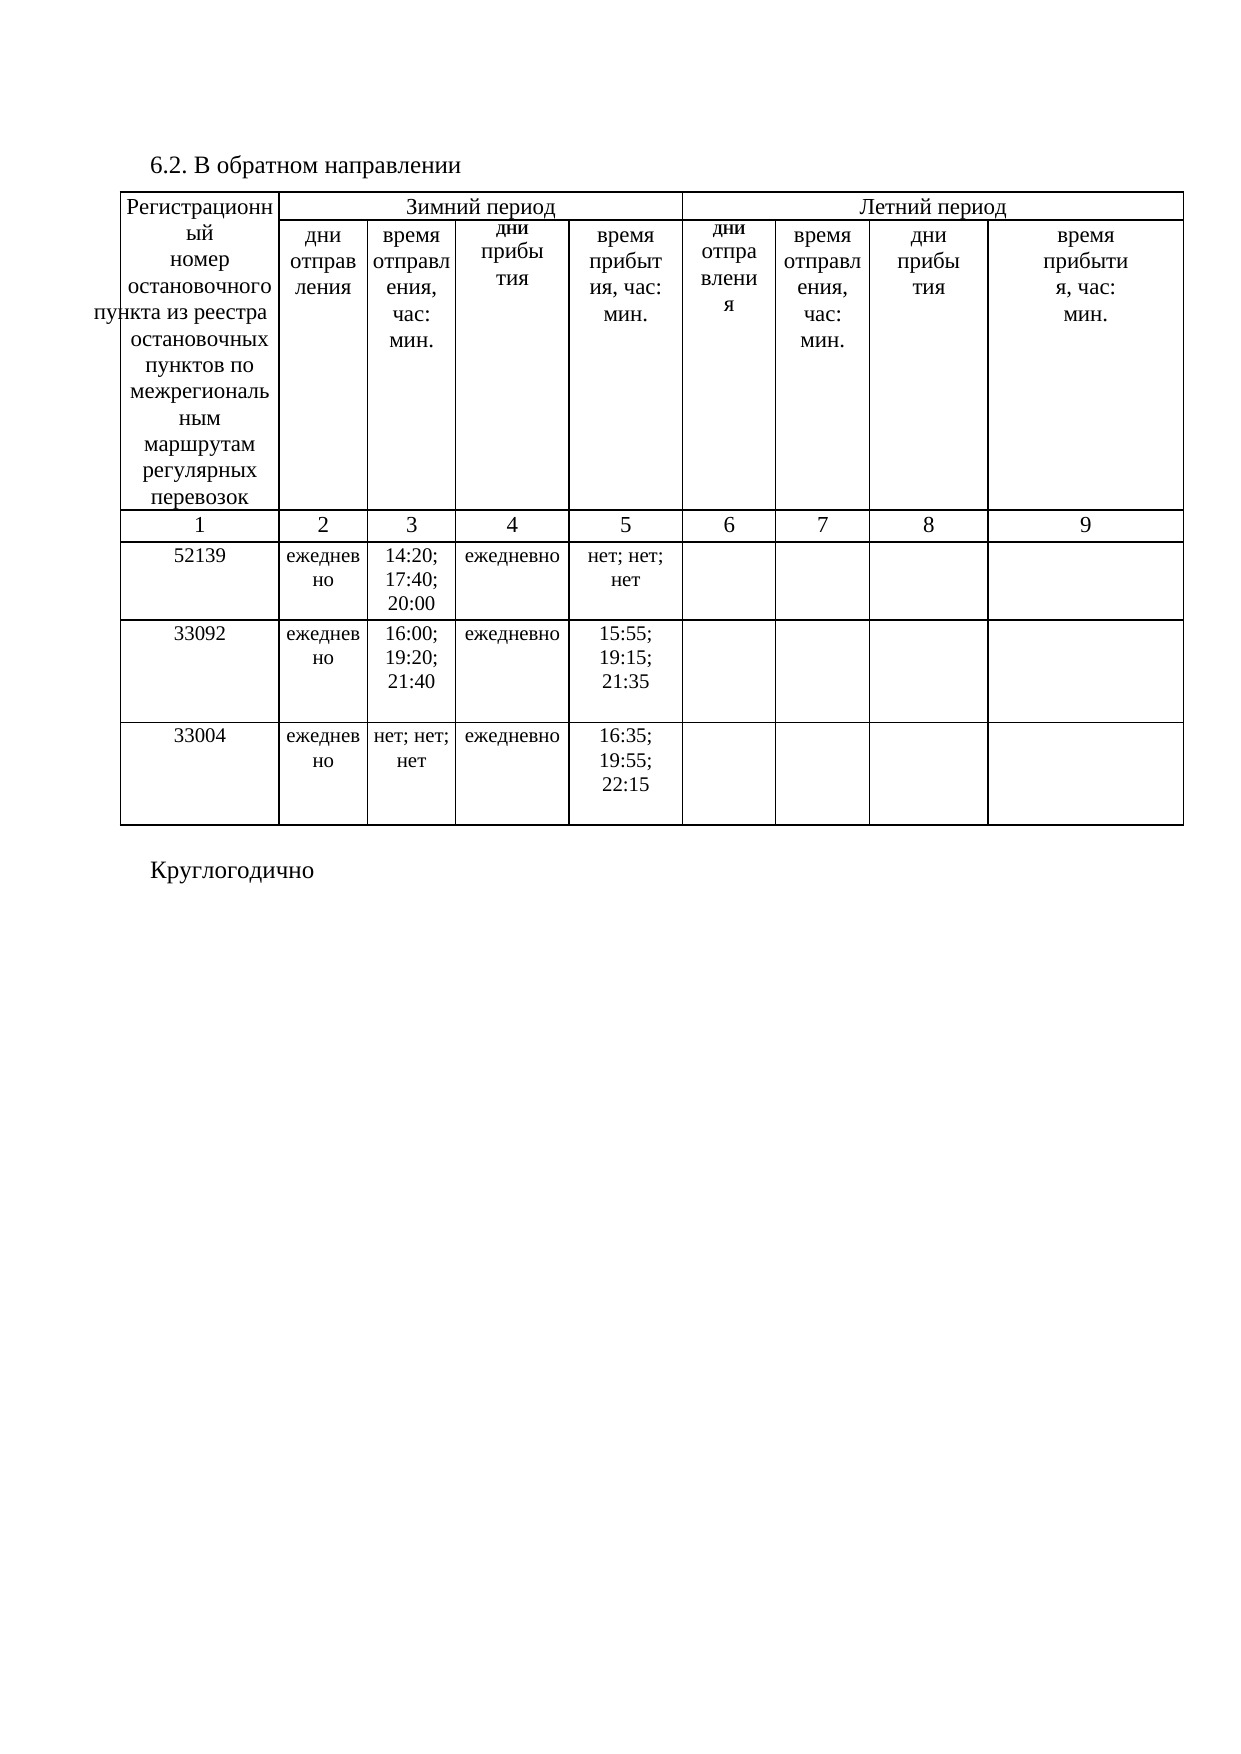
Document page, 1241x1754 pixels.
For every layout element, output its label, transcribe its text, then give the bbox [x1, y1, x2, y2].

table_cell [683, 723, 775, 824]
table_cell [776, 543, 869, 619]
table_cell ежедневно [280, 723, 367, 824]
table_cell [870, 543, 987, 619]
table_cell ежедневно [456, 543, 568, 619]
table_cell [989, 543, 1183, 619]
text Круглогодично [150, 855, 1090, 883]
table_cell [683, 543, 775, 619]
table_cell [870, 723, 987, 824]
table_cell ДНИ прибы тия [456, 221, 568, 509]
table_cell нет; нет; нет [570, 543, 682, 619]
table_cell 16:00; 19:20; 21:40 [368, 621, 455, 722]
table_cell 4 [456, 511, 568, 541]
table_cell [683, 621, 775, 722]
table_cell 3 [368, 511, 455, 541]
table_cell 8 [870, 511, 987, 541]
text 6.2. В обратном направлении [150, 150, 1090, 179]
table_header Летний период [683, 193, 1183, 219]
table_cell 6 [683, 511, 775, 541]
table_cell [989, 621, 1183, 722]
table_cell 15:55; 19:15; 21:35 [570, 621, 682, 722]
table_cell ДНИ отпра влени я [683, 221, 775, 509]
table_cell 33004 [121, 723, 278, 824]
table_header Регистрационный номер остановочного пункта из реестра остановочных пунктов по межрегиональным маршрутам регулярных перевозок [121, 193, 278, 509]
table_cell ежедневно [280, 543, 367, 619]
table_cell время отправл ения, час: мин. [368, 221, 455, 509]
table_cell 5 [570, 511, 682, 541]
table_cell дни отправ ления [280, 221, 367, 509]
table_cell нет; нет; нет [368, 723, 455, 824]
table_cell 1 [121, 511, 278, 541]
table_cell 14:20; 17:40; 20:00 [368, 543, 455, 619]
table_cell 9 [989, 511, 1183, 541]
table_cell 7 [776, 511, 869, 541]
table_cell [776, 723, 869, 824]
table_cell 33092 [121, 621, 278, 722]
table_cell ежедневно [456, 723, 568, 824]
table_cell [989, 723, 1183, 824]
table_cell время прибыти я, час: мин. [989, 221, 1183, 509]
table_header Зимний период [280, 193, 682, 219]
table_cell дни прибы тия [870, 221, 987, 509]
table_cell ежедневно [280, 621, 367, 722]
table_cell 52139 [121, 543, 278, 619]
table_cell время прибыт ия, час: мин. [570, 221, 682, 509]
table_cell [776, 621, 869, 722]
table_cell ежедневно [456, 621, 568, 722]
table_cell 16:35; 19:55; 22:15 [570, 723, 682, 824]
table_cell 2 [280, 511, 367, 541]
table_cell время отправл ения, час: мин. [776, 221, 869, 509]
table_cell [870, 621, 987, 722]
